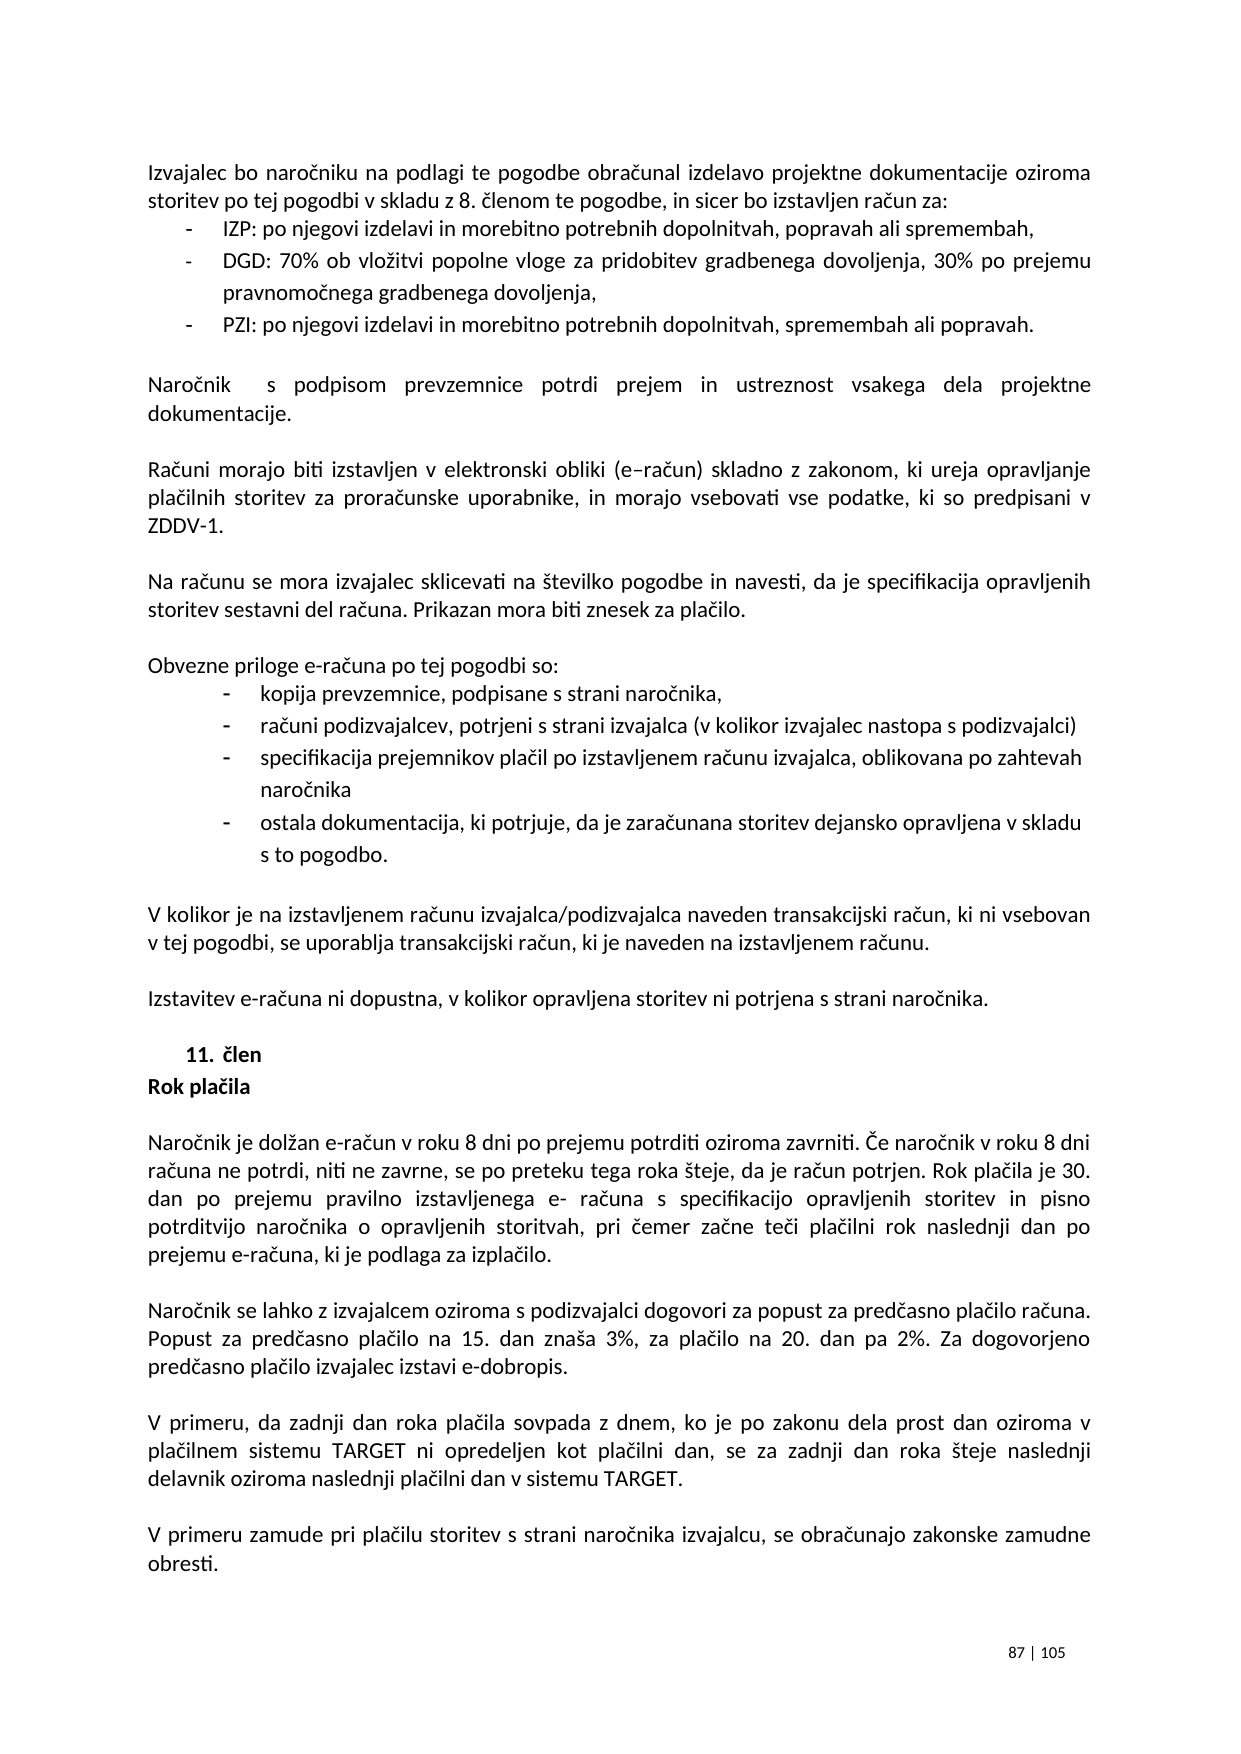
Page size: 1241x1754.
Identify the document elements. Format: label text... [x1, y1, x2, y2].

text Naročnik s podpisom prevzemnice potrdi prejem in ustreznost vsakega dela projektne dokumentacije. [148, 371, 1093, 427]
list specifikacija prejemnikov plačil po izstavljenem računu izvajalca, oblikovana po zahtevah naročnika [223, 743, 1093, 803]
text Izvajalec bo naročniku na podlagi te pogodbe obračunal izdelavo projektne dokumentacije oziroma storitev po tej pogodbi v skladu z 8. členom te pogodbe, in sicer bo izstavljen račun za: [148, 158, 1093, 214]
text Obvezne priloge e-računa po tej pogodbi so: [148, 651, 1093, 679]
text Računi morajo biti izstavljen v elektronski obliki (e–račun) skladno z zakonom, ki ureja opravljanje plačilnih storitev za proračunske uporabnike, in morajo vsebovati vse podatke, ki so predpisani v ZDDV-1. [148, 455, 1093, 539]
list kopija prevzemnice, podpisane s strani naročnika, [223, 679, 1093, 707]
text V primeru, da zadnji dan roka plačila sovpada z dnem, ko je po zakonu dela prost dan oziroma v plačilnem sistemu TARGET ni opredeljen kot plačilni dan, se za zadnji dan roka šteje naslednji delavnik oziroma naslednji plačilni dan v sistemu TARGET. [148, 1408, 1093, 1493]
list DGD: 70% ob vložitvi popolne vloge za pridobitev gradbenega dovoljenja, 30% po prejemu pravnomočnega gradbenega dovoljenja, [185, 246, 1093, 306]
text V kolikor je na izstavljenem računu izvajalca/podizvajalca naveden transakcijski račun, ki ni vsebovan v tej pogodbi, se uporablja transakcijski račun, ki je naveden na izstavljenem računu. [148, 900, 1093, 956]
list računi podizvajalcev, potrjeni s strani izvajalca (v kolikor izvajalec nastopa s podizvajalci) [223, 711, 1093, 739]
text V primeru zamude pri plačilu storitev s strani naročnika izvajalcu, se obračunajo zakonske zamudne obresti. [148, 1521, 1093, 1577]
text Naročnik se lahko z izvajalcem oziroma s podizvajalci dogovori za popust za predčasno plačilo računa. Popust za predčasno plačilo na 15. dan znaša 3%, za plačilo na 20. dan pa 2%. Za dogovorjeno predčasno plačilo izvajalec izstavi e-dobropis. [148, 1296, 1093, 1381]
list ostala dokumentacija, ki potrjuje, da je zaračunana storitev dejansko opravljena v skladu s to pogodbo. [223, 808, 1093, 868]
list PZI: po njegovi izdelavi in morebitno potrebnih dopolnitvah, spremembah ali popravah. [185, 310, 1093, 338]
text Rok plačila [148, 1072, 1093, 1100]
list IZP: po njegovi izdelavi in morebitno potrebnih dopolnitvah, popravah ali spremembah, [185, 214, 1093, 242]
list člen [185, 1040, 1093, 1068]
text Na računu se mora izvajalec sklicevati na številko pogodbe in navesti, da je specifikacija opravljenih storitev sestavni del računa. Prikazan mora biti znesek za plačilo. [148, 567, 1093, 623]
text Naročnik je dolžan e-račun v roku 8 dni po prejemu potrditi oziroma zavrniti. Če naročnik v roku 8 dni računa ne potrdi, niti ne zavrne, se po preteku tega roka šteje, da je račun potrjen. Rok plačila je 30. dan po prejemu pravilno izstavljenega e- računa s specifikacijo opravljenih storitev in pisno potrditvijo naročnika o opravljenih storitvah, pri čemer začne teči plačilni rok naslednji dan po prejemu e-računa, ki je podlaga za izplačilo. [148, 1128, 1093, 1268]
text Izstavitev e-računa ni dopustna, v kolikor opravljena storitev ni potrjena s strani naročnika. [148, 984, 1093, 1012]
